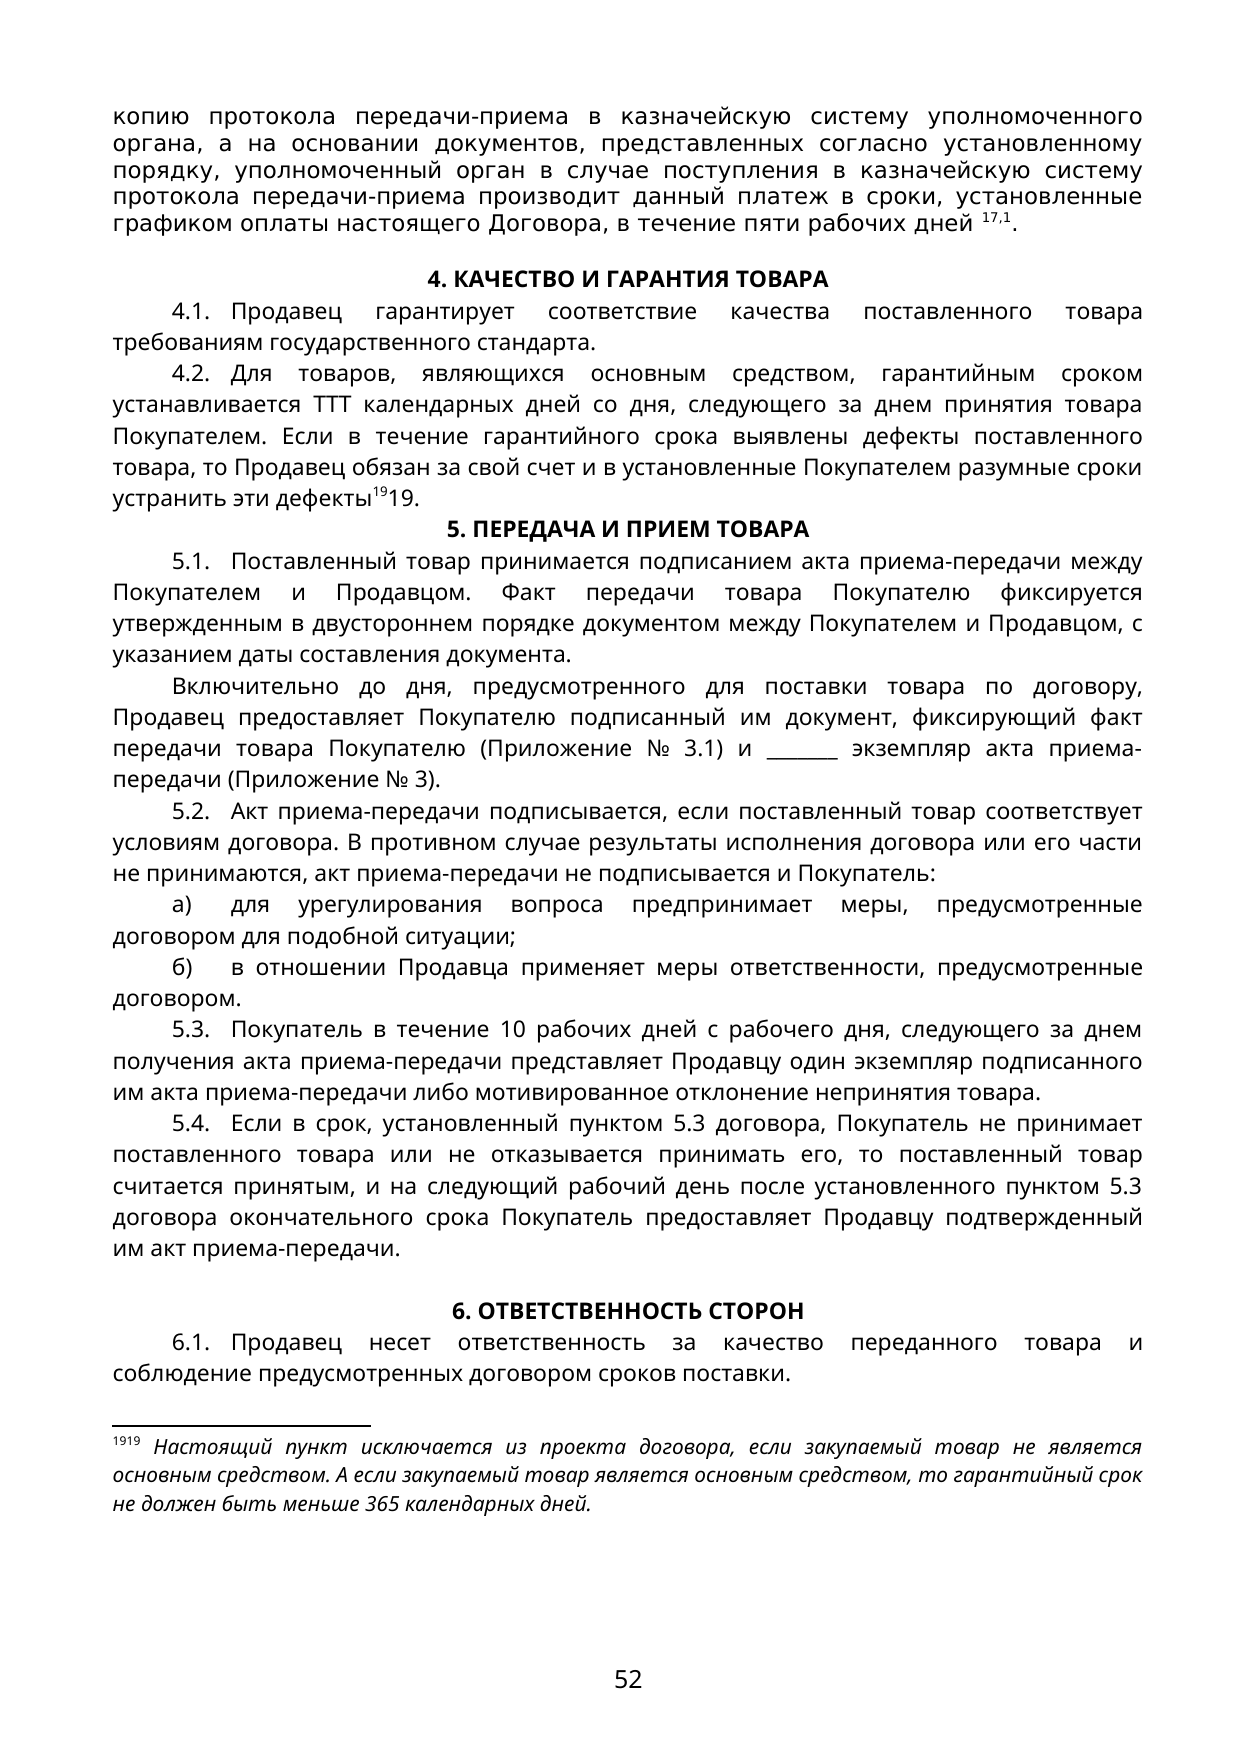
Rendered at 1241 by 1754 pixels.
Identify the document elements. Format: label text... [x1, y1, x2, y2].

text 5. ПЕРЕДАЧА И ПРИЕМ ТОВАРА [112, 513, 1144, 545]
text б) в отношении Продавца применяет меры ответственности, предусмотренные договором. [112, 951, 1144, 1013]
text 4.2. Для товаров, являющихся основным средством, гарантийным сроком устанавливается TTT календарных дней со дня, следующего за днем принятия товара Покупателем. Если в течение гарантийного срока выявлены дефекты поставленного товара, то Продавец обязан за свой счет и в установленные Покупателем разумные сроки устранить эти дефекты19. [112, 357, 1144, 513]
text 5.3. Покупатель в течение 10 рабочих дней с рабочего дня, следующего за днем получения акта приема-передачи представляет Продавцу один экземпляр подписанного им акта приема-передачи либо мотивированное отклонение непринятия товара. [112, 1013, 1144, 1107]
text 5.4. Если в срок, установленный пунктом 5.3 договора, Покупатель не принимает поставленного товара или не отказывается принимать его, то поставленный товар считается принятым, и на следующий рабочий день после установленного пунктом 5.3 договора окончательного срока Покупатель предоставляет Продавцу подтвержденный им акт приема-передачи. [112, 1107, 1144, 1263]
text 6. ОТВЕТСТВЕННОСТЬ СТОРОН [112, 1295, 1144, 1326]
text а) для урегулирования вопроса предпринимает меры, предусмотренные договором для подобной ситуации; [112, 888, 1144, 951]
text 5.1. Поставленный товар принимается подписанием акта приема-передачи между Покупателем и Продавцом. Факт передачи товара Покупателю фиксируется утвержденным в двустороннем порядке документом между Покупателем и Продавцом, с указанием даты составления документа. [112, 545, 1144, 670]
text 4. КАЧЕСТВО И ГАРАНТИЯ ТОВАРА [112, 263, 1144, 295]
text 6.1. Продавец несет ответственность за качество переданного товара и соблюдение предусмотренных договором сроков поставки. [112, 1326, 1144, 1388]
text Включительно до дня, предусмотренного для поставки товара по договору, Продавец предоставляет Покупателю подписанный им документ, фиксирующий факт передачи товара Покупателю (Приложение № 3.1) и _______ экземпляр акта приема-передачи (Приложение № 3). [112, 670, 1144, 795]
text При этом, с целью совершения платежа, покупатель в течение 3 рабочих дней со дня подписания протокола передачи-приема вносит платежное поручение и копию протокола передачи-приема в казначейскую систему уполномоченного органа, а на основании документов, представленных согласно установленному порядку, уполномоченный орган в случае поступления в казначейскую систему протокола передачи-приема производит данный платеж в сроки, установленные графиком օплаты настоящего Договора, в течение пяти рабочих дней 17,1. [112, 103, 1144, 237]
text 5.2. Акт приема-передачи подписывается, если поставленный товар соответствует условиям договора. В противном случае результаты исполнения договора или его части не принимаются, акт приема-передачи не подписывается и Покупатель: [112, 795, 1144, 888]
text 4.1. Продавец гарантирует соответствие качества поставленного товара требованиям государственного стандарта. [112, 295, 1144, 357]
